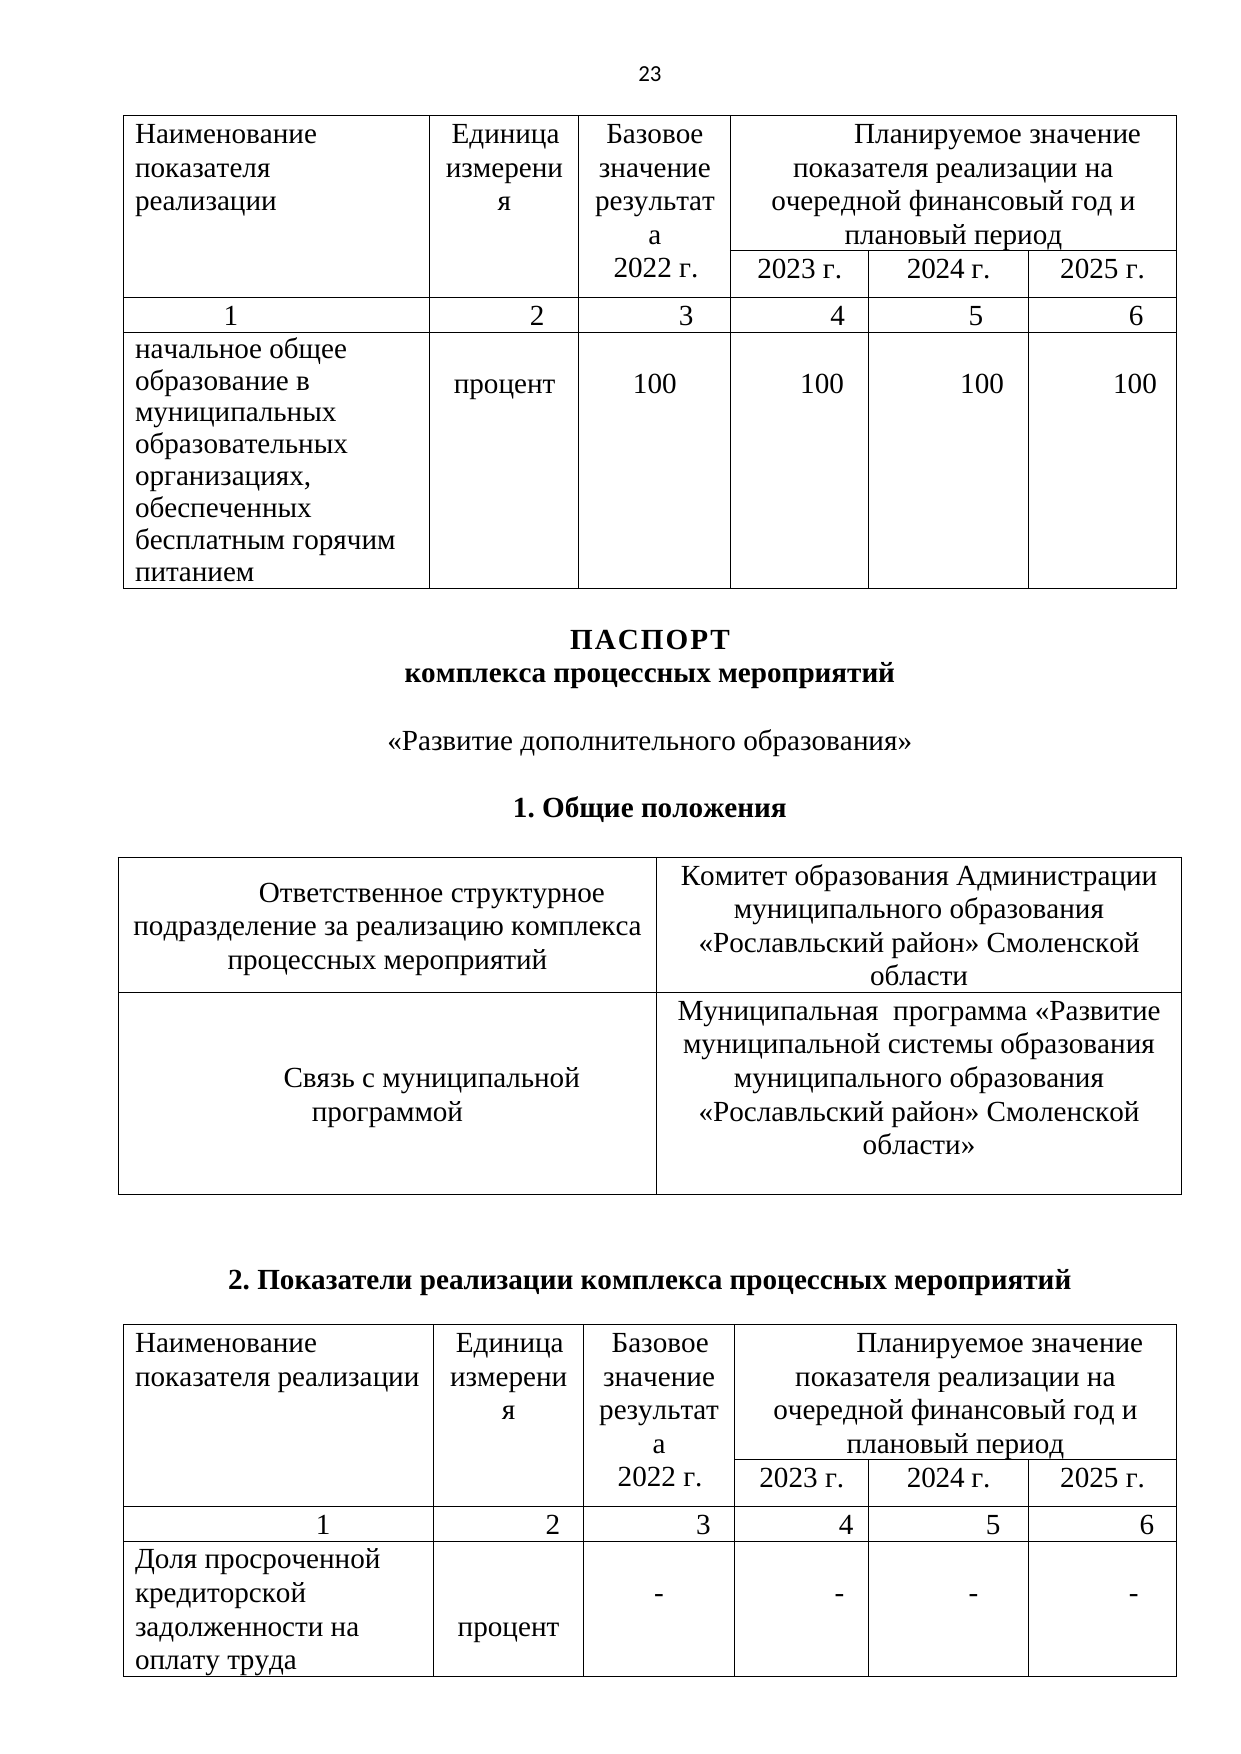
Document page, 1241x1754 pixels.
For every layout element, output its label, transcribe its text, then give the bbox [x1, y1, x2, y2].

table_header Базовое значение результата 2022 г. [579, 116, 730, 297]
table_cell 2025 г. [1029, 1460, 1176, 1506]
table_cell 2 [434, 1507, 583, 1541]
table_cell - [584, 1542, 734, 1676]
table_cell 2023 г. [735, 1460, 868, 1506]
table_header Наименование показателя реализации [124, 1325, 433, 1506]
table_cell 2 [430, 298, 578, 332]
table_cell - [735, 1542, 868, 1676]
table_header Наименование показателя реализации [124, 116, 429, 297]
table_cell процент [430, 333, 578, 587]
table_cell Муниципальная программа «Развитие муниципальной системы образования муниципального образования «Рославльский район» Смоленской области» [657, 993, 1181, 1194]
table_cell 5 [869, 298, 1028, 332]
table_cell 3 [584, 1507, 734, 1541]
table_cell 1 [124, 1507, 433, 1541]
table_cell Доля обучающихся, получающих начальное общее образование в муниципальных образовательных организациях, обеспеченных бесплатным горячим питанием [124, 333, 429, 587]
table_cell 6 [1029, 1507, 1176, 1541]
table_cell 2025 г. [1029, 251, 1176, 297]
table_cell 3 [579, 298, 730, 332]
table_cell 100 [1029, 333, 1176, 587]
table_cell 100 [579, 333, 730, 587]
table_cell 2024 г. [869, 1460, 1028, 1506]
table_cell 5 [869, 1507, 1028, 1541]
table_header Планируемое значение показателя реализации на очередной финансовый год и плановый период [735, 1325, 856, 1459]
table_cell 6 [1029, 298, 1176, 332]
table_cell - [869, 1542, 1028, 1676]
table_header Планируемое значение показателя реализации на очередной финансовый год и плановый период [731, 116, 854, 250]
text 1. Общие положения [118, 790, 1181, 823]
table_cell Связь с муниципальной программой [119, 993, 656, 1194]
table_header Базовое значение результата 2022 г. [584, 1325, 734, 1506]
text 2. Показатели реализации комплекса процессных мероприятий [118, 1262, 1181, 1296]
table_cell 100 [731, 333, 868, 587]
text комплекса процессных мероприятий [118, 656, 1181, 689]
table_cell 4 [735, 1507, 868, 1541]
table_cell - [1029, 1542, 1176, 1676]
text «Развитие дополнительного образования» [118, 723, 1181, 756]
table_cell 2024 г. [869, 251, 1028, 297]
text ПАСПОРТ [118, 622, 1181, 656]
table_cell 1 [124, 298, 429, 332]
table_cell процент [434, 1542, 583, 1676]
table_header Планируемое значение показателя реализации на очередной финансовый год и плановый период [1062, 116, 1176, 250]
table_header Единица измерения [430, 116, 578, 297]
table_header Ответственное структурное подразделение за реализацию комплекса процессных мероприятий [119, 858, 656, 992]
table_header Планируемое значение показателя реализации на очередной финансовый год и плановый период [1064, 1325, 1176, 1459]
table_header Комитет образования Администрации муниципального образования «Рославльский район» Смоленской области [657, 858, 1181, 992]
table_cell 100 [869, 333, 1028, 587]
table_header Единица измерения [434, 1325, 583, 1506]
table_cell 2023 г. [731, 251, 868, 297]
table_cell 4 [731, 298, 868, 332]
